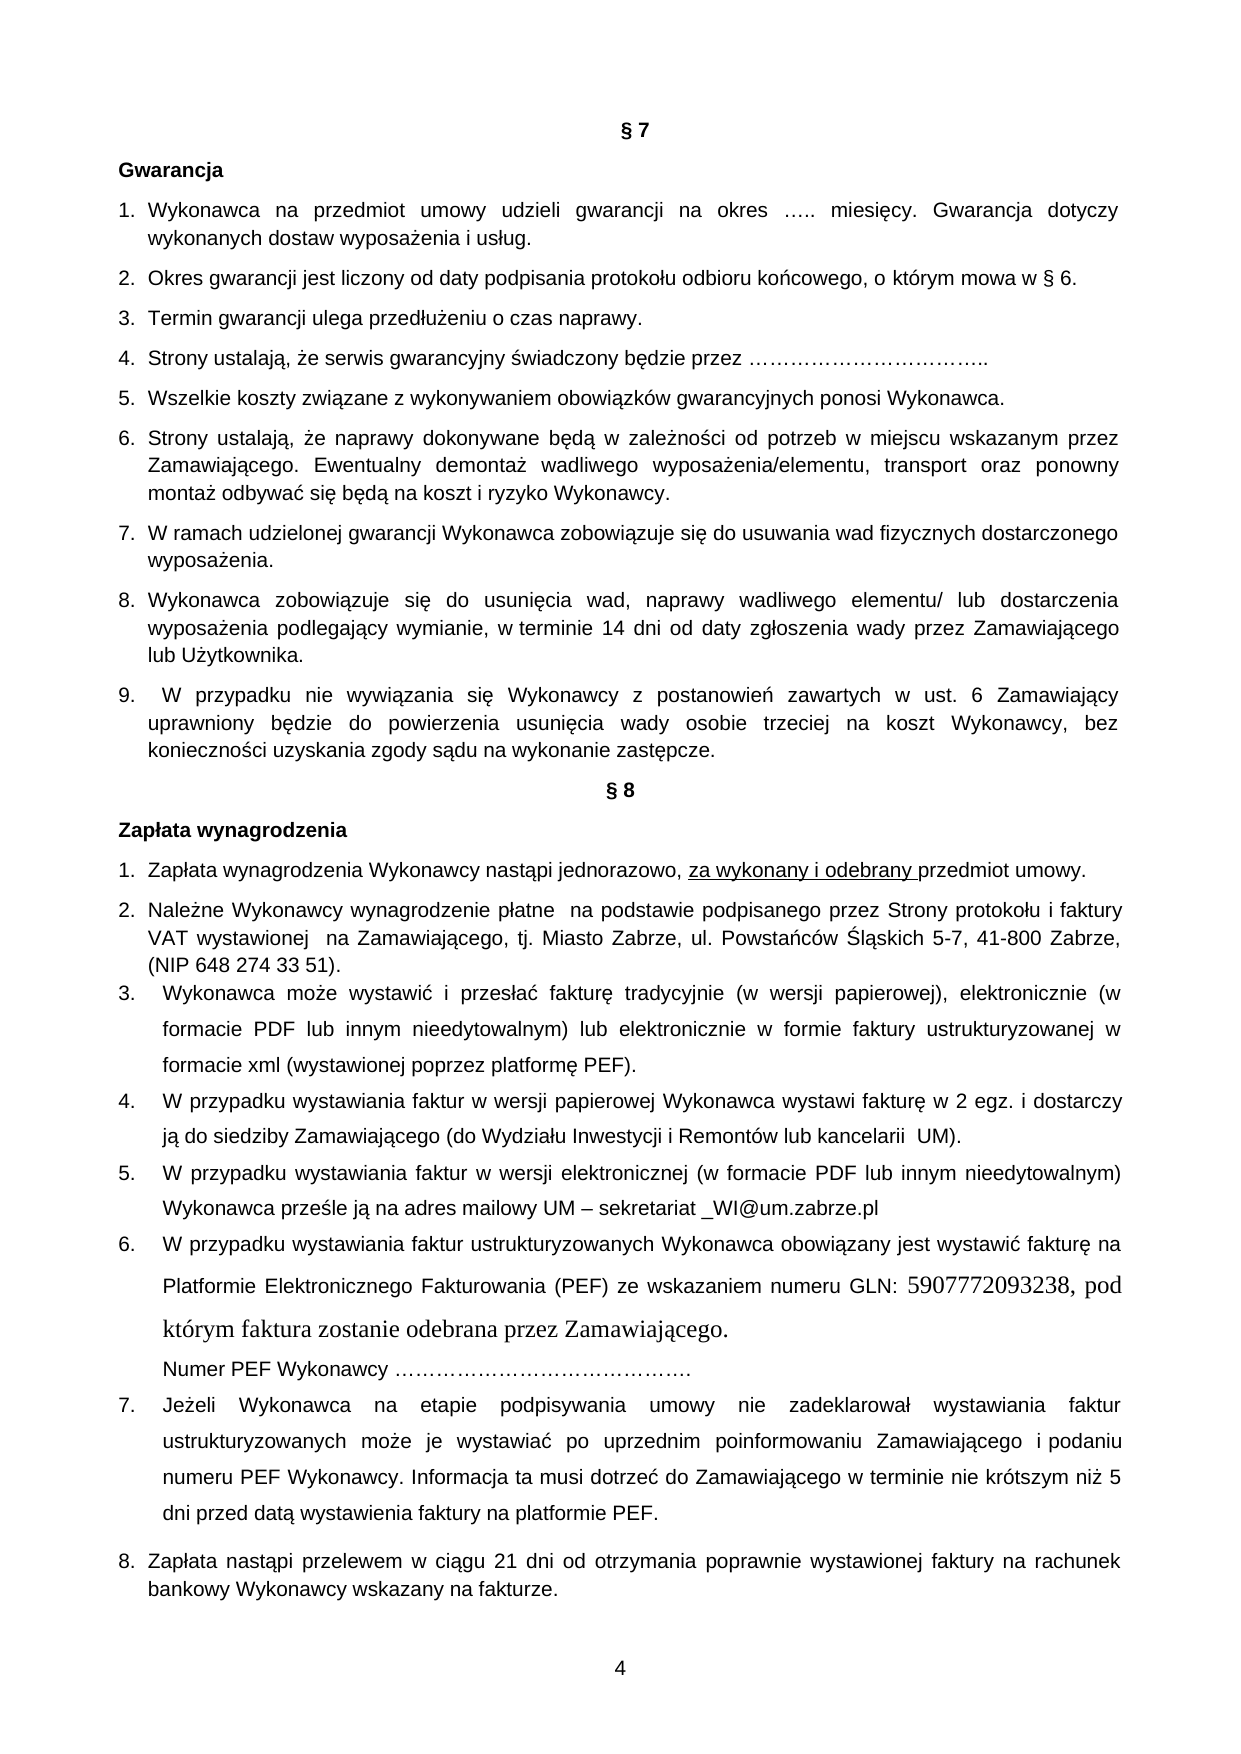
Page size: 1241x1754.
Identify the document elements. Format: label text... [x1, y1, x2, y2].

text Zapłata wynagrodzenia [118, 818, 1052, 842]
text Numer PEF Wykonawcy ……………………………………. [162, 1357, 1122, 1381]
text § 8 [118, 778, 1122, 802]
list W przypadku wystawiania faktur w wersji papierowej Wykonawca wystawi fakturę w 2 egz. i dostarczy ją do siedziby Zamawiającego (do Wydziału Inwestycji i Remontów lub kancelarii UM). [118, 1088, 1122, 1148]
list W przypadku wystawiania faktur ustrukturyzowanych Wykonawca obowiązany jest wystawić fakturę na Platformie Elektronicznego Fakturowania (PEF) ze wskazaniem numeru GLN: 5907772093238, pod którym faktura zostanie odebrana przez Zamawiającego. [118, 1232, 1122, 1342]
list Wykonawca na przedmiot umowy udzieli gwarancji na okres ….. miesięcy. Gwarancja dotyczy wykonanych dostaw wyposażenia i usług. [118, 198, 1120, 249]
list W przypadku nie wywiązania się Wykonawcy z postanowień zawartych w ust. 6 Zamawiający uprawniony będzie do powierzenia usunięcia wady osobie trzeciej na koszt Wykonawcy, bez konieczności uzyskania zgody sądu na wykonanie zastępcze. [118, 683, 1120, 762]
list W przypadku wystawiania faktur w wersji elektronicznej (w formacie PDF lub innym nieedytowalnym) Wykonawca prześle ją na adres mailowy UM – sekretariat _WI@um.zabrze.pl [118, 1160, 1122, 1220]
list Strony ustalają, że naprawy dokonywane będą w zależności od potrzeb w miejscu wskazanym przez Zamawiającego. Ewentualny demontaż wadliwego wyposażenia/elementu, transport oraz ponowny montaż odbywać się będą na koszt i ryzyko Wykonawcy. [118, 426, 1120, 504]
list Zapłata wynagrodzenia Wykonawcy nastąpi jednorazowo, za wykonany i odebrany przedmiot umowy. [118, 858, 1122, 882]
text Gwarancja [118, 158, 1052, 182]
list Termin gwarancji ulega przedłużeniu o czas naprawy. [118, 306, 1120, 329]
list W ramach udzielonej gwarancji Wykonawca zobowiązuje się do usuwania wad fizycznych dostarczonego wyposażenia. [118, 521, 1120, 572]
list Wykonawca może wystawić i przesłać fakturę tradycyjnie (w wersji papierowej), elektronicznie (w formacie PDF lub innym nieedytowalnym) lub elektronicznie w formie faktury ustrukturyzowanej w formacie xml (wystawionej poprzez platformę PEF). [118, 981, 1122, 1076]
list Wszelkie koszty związane z wykonywaniem obowiązków gwarancyjnych ponosi Wykonawca. [118, 386, 1120, 409]
text § 7 [148, 118, 1122, 142]
list Wykonawca zobowiązuje się do usunięcia wad, naprawy wadliwego elementu/ lub dostarczenia wyposażenia podlegający wymianie, w terminie 14 dni od daty zgłoszenia wady przez Zamawiającego lub Użytkownika. [118, 588, 1120, 667]
list Okres gwarancji jest liczony od daty podpisania protokołu odbioru końcowego, o którym mowa w § 6. [118, 266, 1120, 289]
list Należne Wykonawcy wynagrodzenie płatne na podstawie podpisanego przez Strony protokołu i faktury VAT wystawionej na Zamawiającego, tj. Miasto Zabrze, ul. Powstańców Śląskich 5-7, 41-800 Zabrze, (NIP 648 274 33 51). [118, 898, 1122, 977]
list Zapłata nastąpi przelewem w ciągu 21 dni od otrzymania poprawnie wystawionej faktury na rachunek bankowy Wykonawcy wskazany na fakturze. [118, 1549, 1122, 1600]
list Jeżeli Wykonawca na etapie podpisywania umowy nie zadeklarował wystawiania faktur ustrukturyzowanych może je wystawiać po uprzednim poinformowaniu Zamawiającego i podaniu numeru PEF Wykonawcy. Informacja ta musi dotrzeć do Zamawiającego w terminie nie krótszym niż 5 dni przed datą wystawienia faktury na platformie PEF. [118, 1393, 1122, 1524]
list Strony ustalają, że serwis gwarancyjny świadczony będzie przez …………………………….. [118, 346, 1120, 369]
